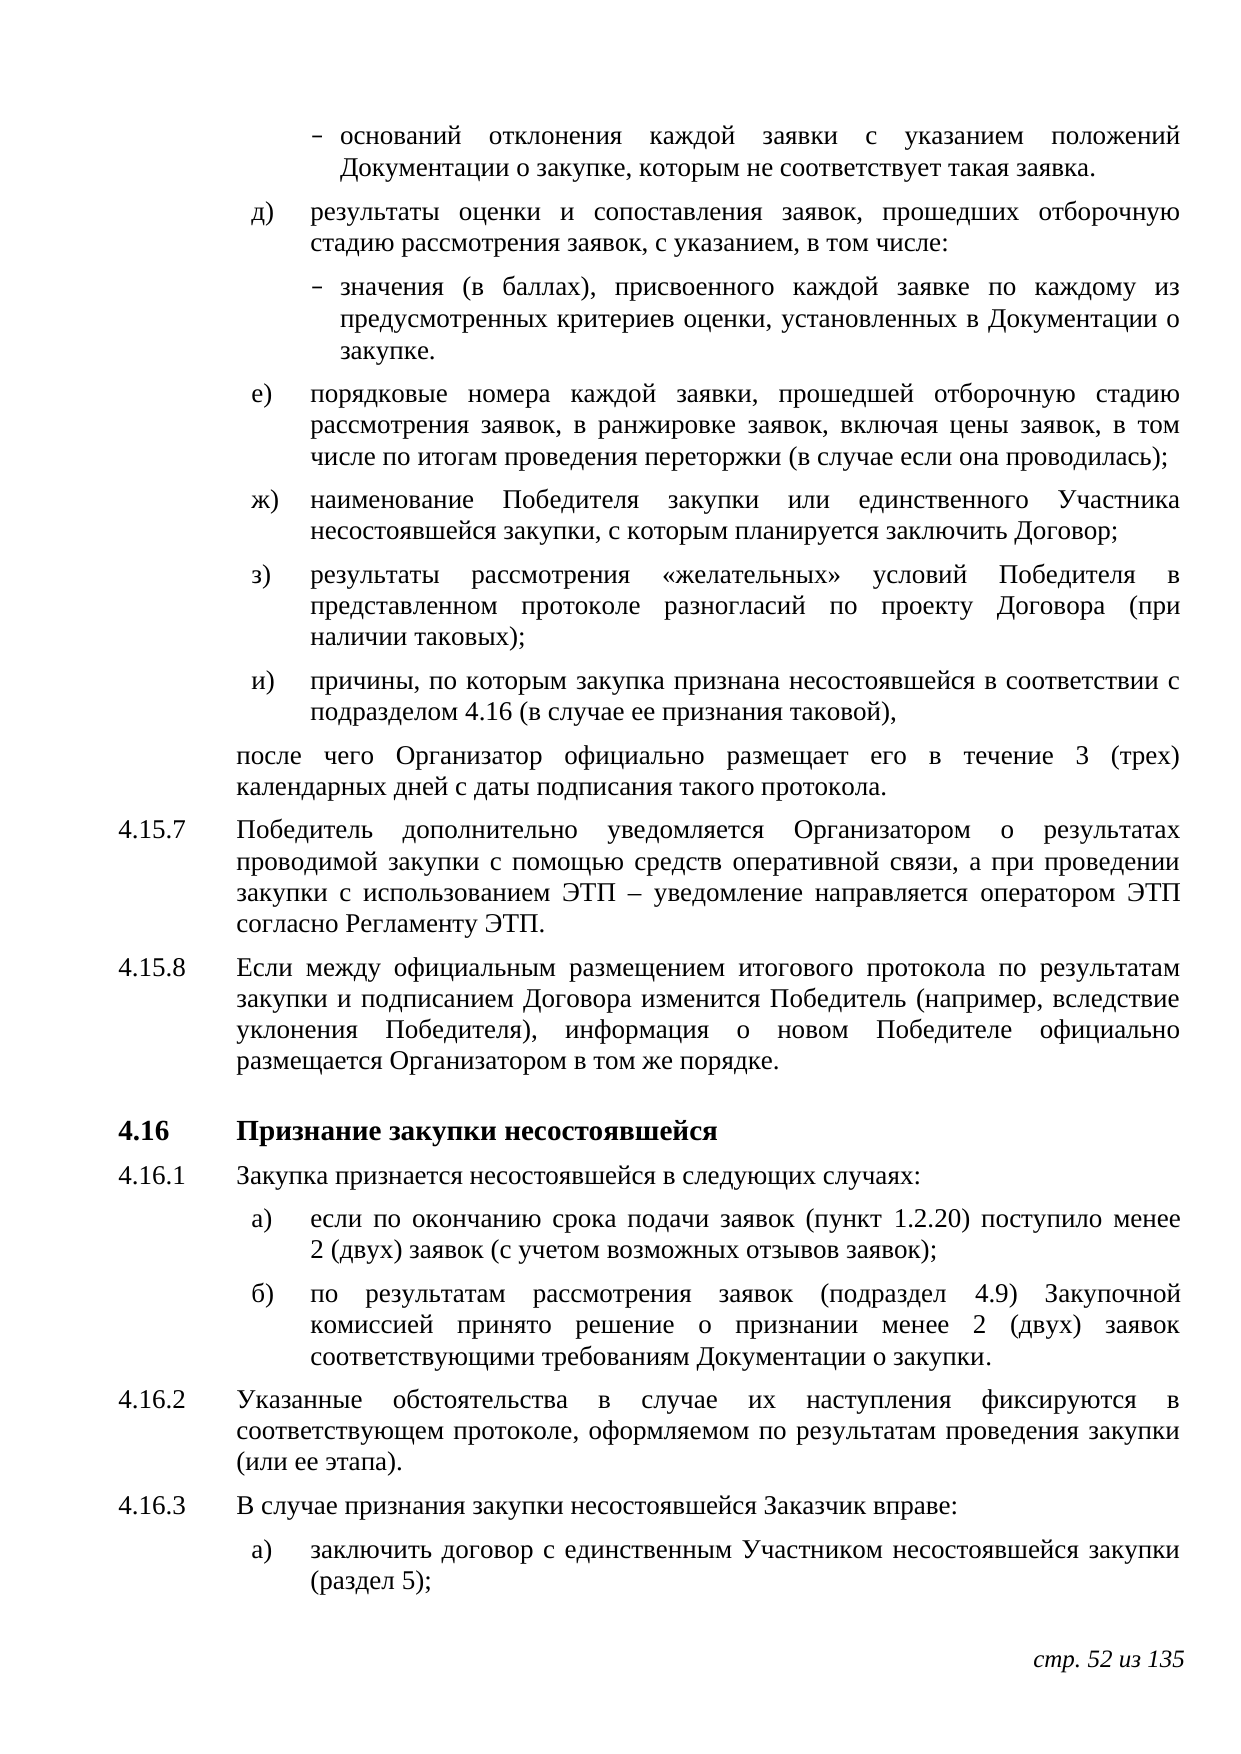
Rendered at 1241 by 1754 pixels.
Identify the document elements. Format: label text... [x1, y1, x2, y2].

subtitle Признание закупки несостоявшейся [118, 1113, 1181, 1146]
text результаты оценки и сопоставления заявок, прошедших отборочную стадию рассмотрения заявок, с указанием, в том числе: [251, 195, 1181, 257]
text заключить договор с единственным Участником несостоявшейся закупки (раздел 5); [251, 1533, 1181, 1595]
list оснований отклонения каждой заявки с указанием положений Документации о закупке, которым не соответствует такая заявка. [310, 118, 1181, 182]
list после чего Организатор официально размещает его в течение 3 (трех) календарных дней с даты подписания такого протокола. [236, 739, 1181, 801]
text Победитель дополнительно уведомляется Организатором о результатах проводимой закупки с помощью средств оперативной связи, а при проведении закупки с использованием ЭТП – уведомление направляется оператором ЭТП согласно Регламенту ЭТП. [118, 814, 1181, 938]
text Если между официальным размещением итогового протокола по результатам закупки и подписанием Договора изменится Победитель (например, вследствие уклонения Победителя), информация о новом Победителе официально размещается Организатором в том же порядке. [118, 951, 1181, 1075]
text порядковые номера каждой заявки, прошедшей отборочную стадию рассмотрения заявок, в ранжировке заявок, включая цены заявок, в том числе по итогам проведения переторжки (в случае если она проводилась); [251, 377, 1181, 471]
text по результатам рассмотрения заявок (подраздел 4.9) Закупочной комиссией принято решение о признании менее 2 (двух) заявок соответствующими требованиям Документации о закупки. [251, 1277, 1181, 1371]
list значения (в баллах), присвоенного каждой заявке по каждому из предусмотренных критериев оценки, установленных в Документации о закупке. [310, 269, 1181, 365]
text В случае признания закупки несостоявшейся Заказчик вправе: [118, 1489, 1181, 1520]
text Указанные обстоятельства в случае их наступления фиксируются в соответствующем протоколе, оформляемом по результатам проведения закупки (или ее этапа). [118, 1383, 1181, 1477]
text причины, по которым закупка признана несостоявшейся в соответствии с подразделом 4.16 (в случае ее признания таковой), [251, 664, 1181, 726]
text наименование Победителя закупки или единственного Участника несостоявшейся закупки, с которым планируется заключить Договор; [251, 483, 1181, 546]
text Закупка признается несостоявшейся в следующих случаях: [118, 1159, 1181, 1190]
text если по окончанию срока подачи заявок (пункт 1.2.20) поступило менее 2 (двух) заявок (с учетом возможных отзывов заявок); [251, 1202, 1181, 1265]
text результаты рассмотрения «желательных» условий Победителя в представленном протоколе разногласий по проекту Договора (при наличии таковых); [251, 558, 1181, 652]
